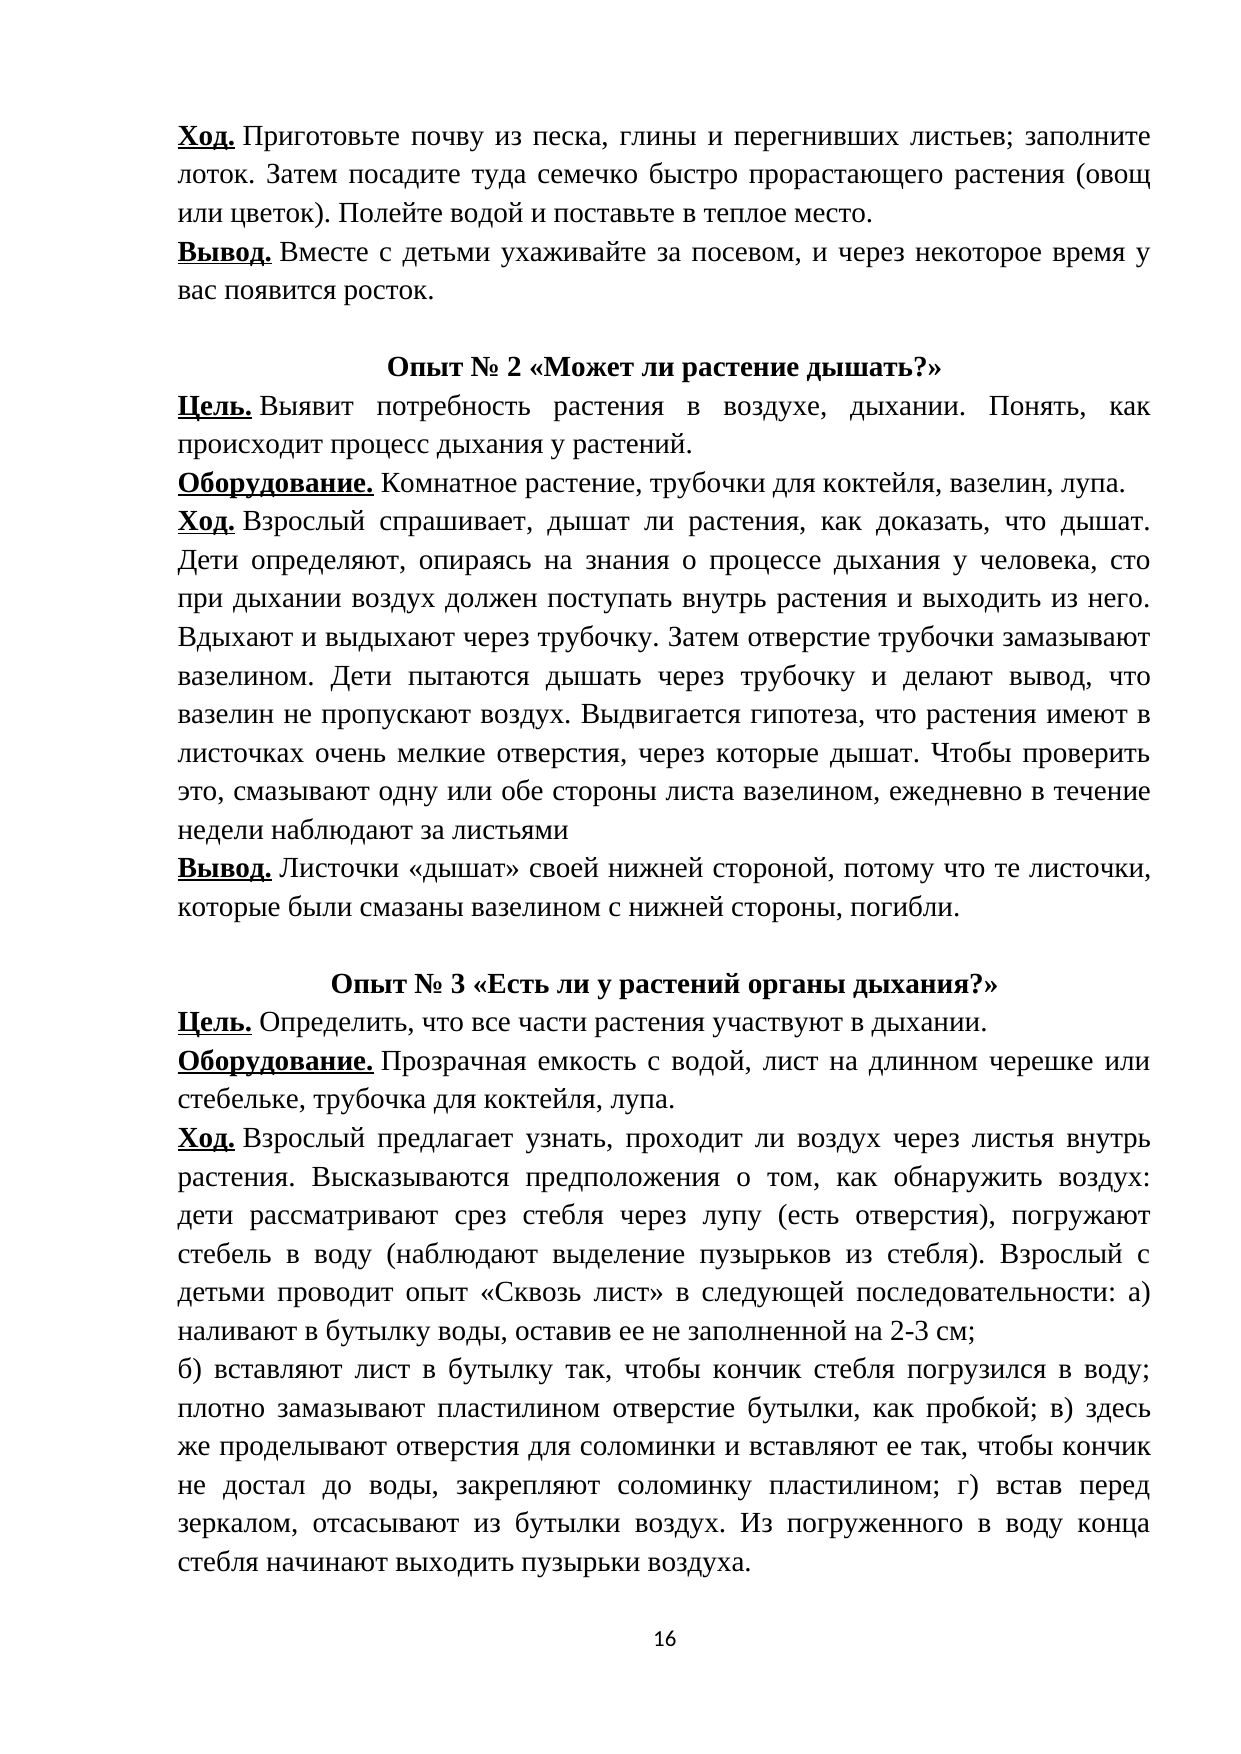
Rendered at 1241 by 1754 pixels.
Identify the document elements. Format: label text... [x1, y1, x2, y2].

text Вывод. Листочки «дышат» своей нижней стороной, потому что те листочки, которые были смазаны вазелином с нижней стороны, погибли. [177, 850, 1152, 922]
text Оборудование. Прозрачная емкость с водой, лист на длинном черешке или стебельке, трубочка для коктейля, лупа. [177, 1043, 1152, 1115]
text Ход. Взрослый предлагает узнать, проходит ли воздух через листья внутрь растения. Высказываются предположения о том, как обнаружить воздух: дети рассматривают срез стебля через лупу (есть отверстия), погружают стебель в воду (наблюдают выделение пузырьков из стебля). Взрослый с детьми проводит опыт «Сквозь лист» в следующей последовательности: а) наливают в бутылку воды, оставив ее не заполненной на 2-3 см; [177, 1120, 1152, 1346]
text Цель. Определить, что все части растения участвуют в дыхании. [177, 1004, 1152, 1038]
text Оборудование. Комнатное растение, трубочки для коктейля, вазелин, лупа. [177, 465, 1152, 498]
text Ход. Взрослый спрашивает, дышат ли растения, как доказать, что дышат. Дети определяют, опираясь на знания о процессе дыхания у человека, сто при дыхании воздух должен поступать внутрь растения и выходить из него. Вдыхают и выдыхают через трубочку. Затем отверстие трубочки замазывают вазелином. Дети пытаются дышать через трубочку и делают вывод, что вазелин не пропускают воздух. Выдвигается гипотеза, что растения имеют в листочках очень мелкие отверстия, через которые дышат. Чтобы проверить это, смазывают одну или обе стороны листа вазелином, ежедневно в течение недели наблюдают за листьями [177, 503, 1152, 845]
text Ход. Приготовьте почву из песка, глины и перегнивших листьев; заполните лоток. Затем посадите туда семечко быстро прорастающего растения (овощ или цветок). Полейте водой и поставьте в теплое место. [177, 118, 1152, 229]
text б) вставляют лист в бутылку так, чтобы кончик стебля погрузился в воду; плотно замазывают пластилином отверстие бутылки, как пробкой; в) здесь же проделывают отверстия для соломинки и вставляют ее так, чтобы кончик не достал до воды, закрепляют соломинку пластилином; г) встав перед зеркалом, отсасывают из бутылки воздух. Из погруженного в воду конца стебля начинают выходить пузырьки воздуха. [177, 1351, 1152, 1578]
text Опыт № 3 «Есть ли у растений органы дыхания?» [177, 966, 1152, 999]
text Вывод. Вместе с детьми ухаживайте за посевом, и через некоторое время у вас появится росток. [177, 234, 1152, 306]
text Цель. Выявит потребность растения в воздухе, дыхании. Понять, как происходит процесс дыхания у растений. [177, 388, 1152, 460]
text Опыт № 2 «Может ли растение дышать?» [177, 349, 1152, 383]
